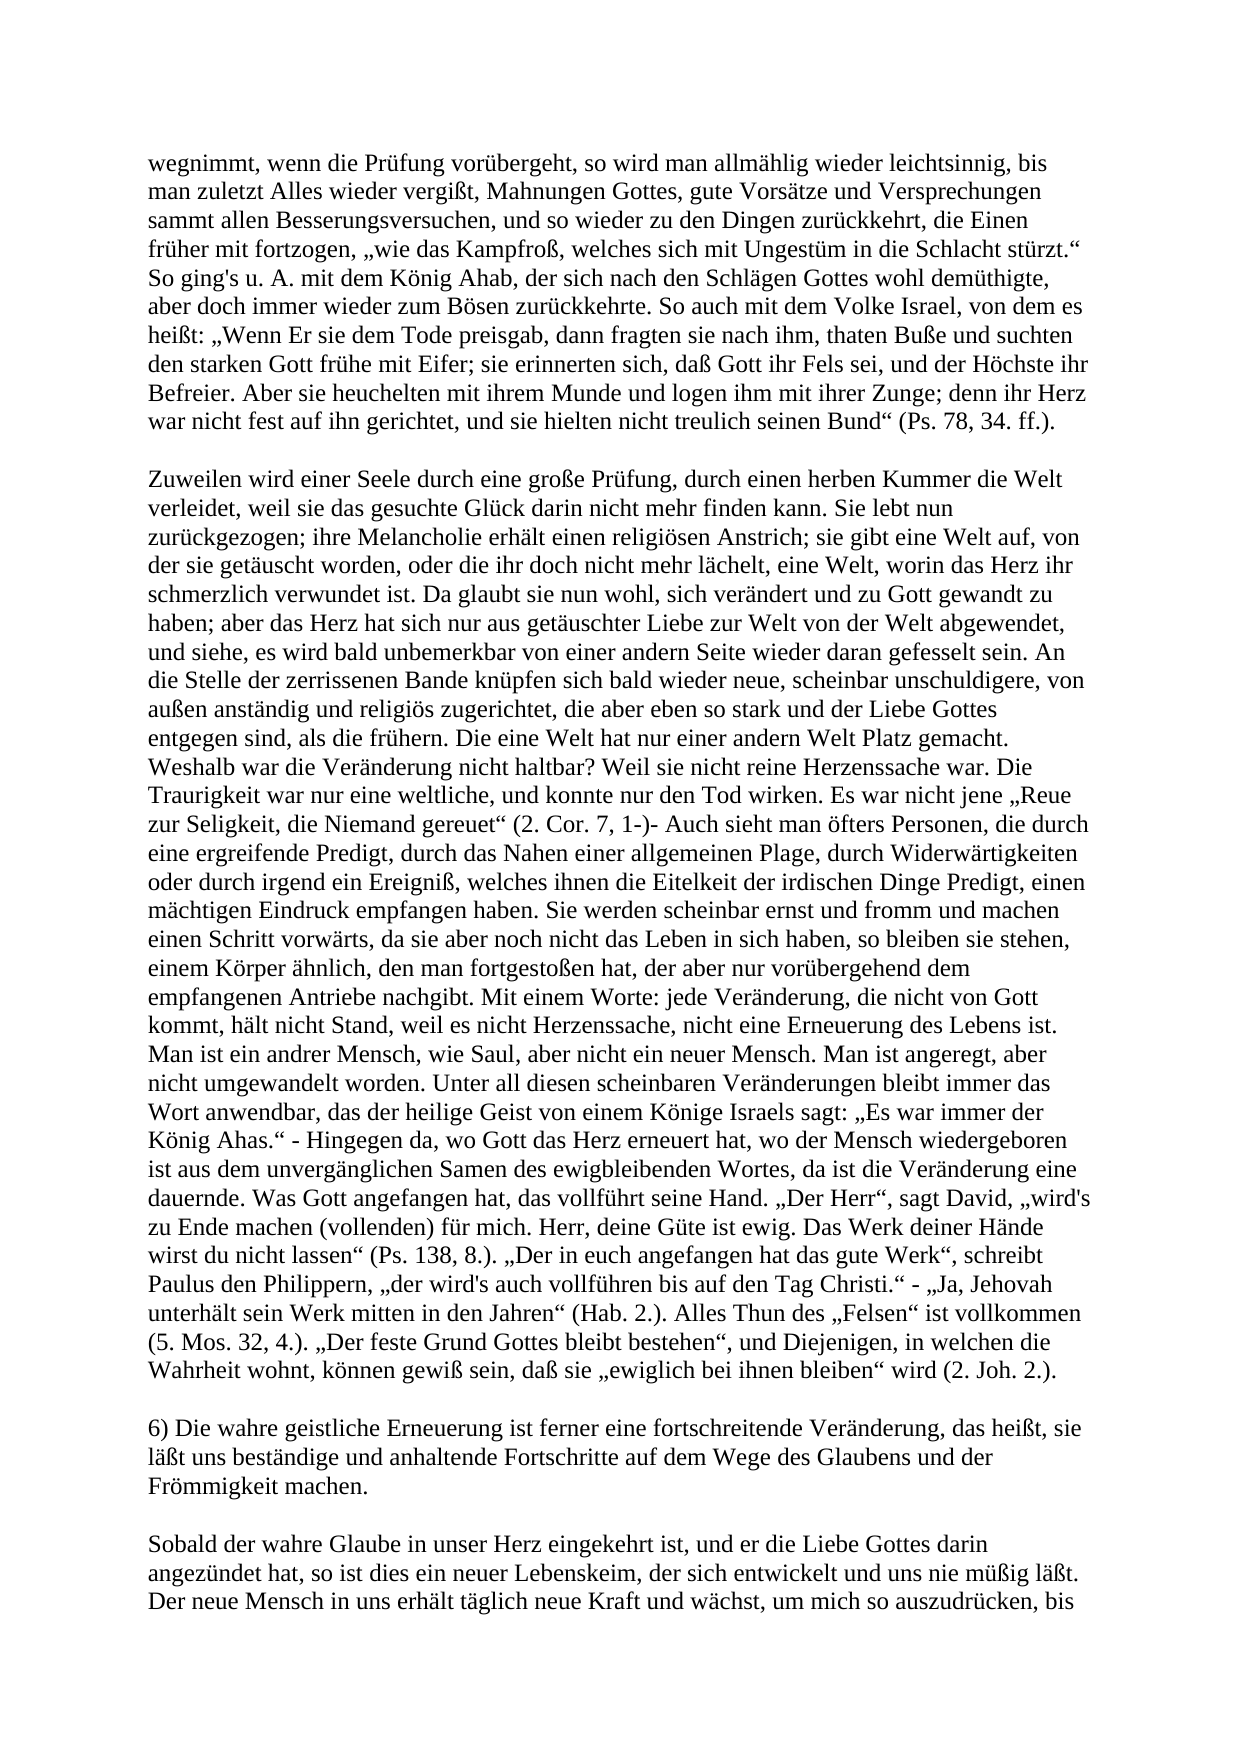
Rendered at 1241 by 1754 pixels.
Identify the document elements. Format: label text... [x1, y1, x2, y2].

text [148, 1529, 1093, 1615]
text 6) Die wahre geistliche Erneuerung ist ferner eine fortschreitende Veränderung, das heißt, sie läßt uns beständige und anhaltende Fortschritte auf dem Wege des Glaubens und der Frömmigkeit machen. [148, 1413, 1093, 1500]
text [148, 148, 1093, 435]
text Zuweilen wird einer Seele durch eine große Prüfung, durch einen herben Kummer die Welt verleidet, weil sie das gesuchte Glück darin nicht mehr finden kann. Sie lebt nun zurückgezogen; ihre Melancholie erhält einen religiösen Anstrich; sie gibt eine Welt auf, von der sie getäuscht worden, oder die ihr doch nicht mehr lächelt, eine Welt, worin das Herz ihr schmerzlich verwundet ist. Da glaubt sie nun wohl, sich verändert und zu Gott gewandt zu haben; aber das Herz hat sich nur aus getäuschter Liebe zur Welt von der Welt abgewendet, und siehe, es wird bald unbemerkbar von einer andern Seite wieder daran gefesselt sein. An die Stelle der zerrissenen Bande knüpfen sich bald wieder neue, scheinbar unschuldigere, von außen anständig und religiös zugerichtet, die aber eben so stark und der Liebe Gottes entgegen sind, als die frühern. Die eine Welt hat nur einer andern Welt Platz gemacht. Weshalb war die Veränderung nicht haltbar? Weil sie nicht reine Herzenssache war. Die Traurigkeit war nur eine weltliche, und konnte nur den Tod wirken. Es war nicht jene „Reue zur Seligkeit, die Niemand gereuet“ (2. Cor. 7, 1-)- Auch sieht man öfters Personen, die durch eine ergreifende Predigt, durch das Nahen einer allgemeinen Plage, durch Widerwärtigkeiten oder durch irgend ein Ereigniß, welches ihnen die Eitelkeit der irdischen Dinge Predigt, einen mächtigen Eindruck empfangen haben. Sie werden scheinbar ernst und fromm und machen einen Schritt vorwärts, da sie aber noch nicht das Leben in sich haben, so bleiben sie stehen, einem Körper ähnlich, den man fortgestoßen hat, der aber nur vorübergehend dem empfangenen Antriebe nachgibt. Mit einem Worte: jede Veränderung, die nicht von Gott kommt, hält nicht Stand, weil es nicht Herzenssache, nicht eine Erneuerung des Lebens ist. Man ist ein andrer Mensch, wie Saul, aber nicht ein neuer Mensch. Man ist angeregt, aber nicht umgewandelt worden. Unter all diesen scheinbaren Veränderungen bleibt immer das Wort anwendbar, das der heilige Geist von einem Könige Israels sagt: „Es war immer der König Ahas.“ - Hingegen da, wo Gott das Herz erneuert hat, wo der Mensch wiedergeboren ist aus dem unvergänglichen Samen des ewigbleibenden Wortes, da ist die Veränderung eine dauernde. Was Gott angefangen hat, das vollführt seine Hand. „Der Herr“, sagt David, „wird's zu Ende machen (vollenden) für mich. Herr, deine Güte ist ewig. Das Werk deiner Hände wirst du nicht lassen“ (Ps. 138, 8.). „Der in euch angefangen hat das gute Werk“, schreibt Paulus den Philippern, „der wird's auch vollführen bis auf den Tag Christi.“ - „Ja, Jehovah unterhält sein Werk mitten in den Jahren“ (Hab. 2.). Alles Thun des „Felsen“ ist vollkommen (5. Mos. 32, 4.). „Der feste Grund Gottes bleibt bestehen“, und Diejenigen, in welchen die Wahrheit wohnt, können gewiß sein, daß sie „ewiglich bei ihnen bleiben“ wird (2. Joh. 2.). [148, 464, 1093, 1384]
